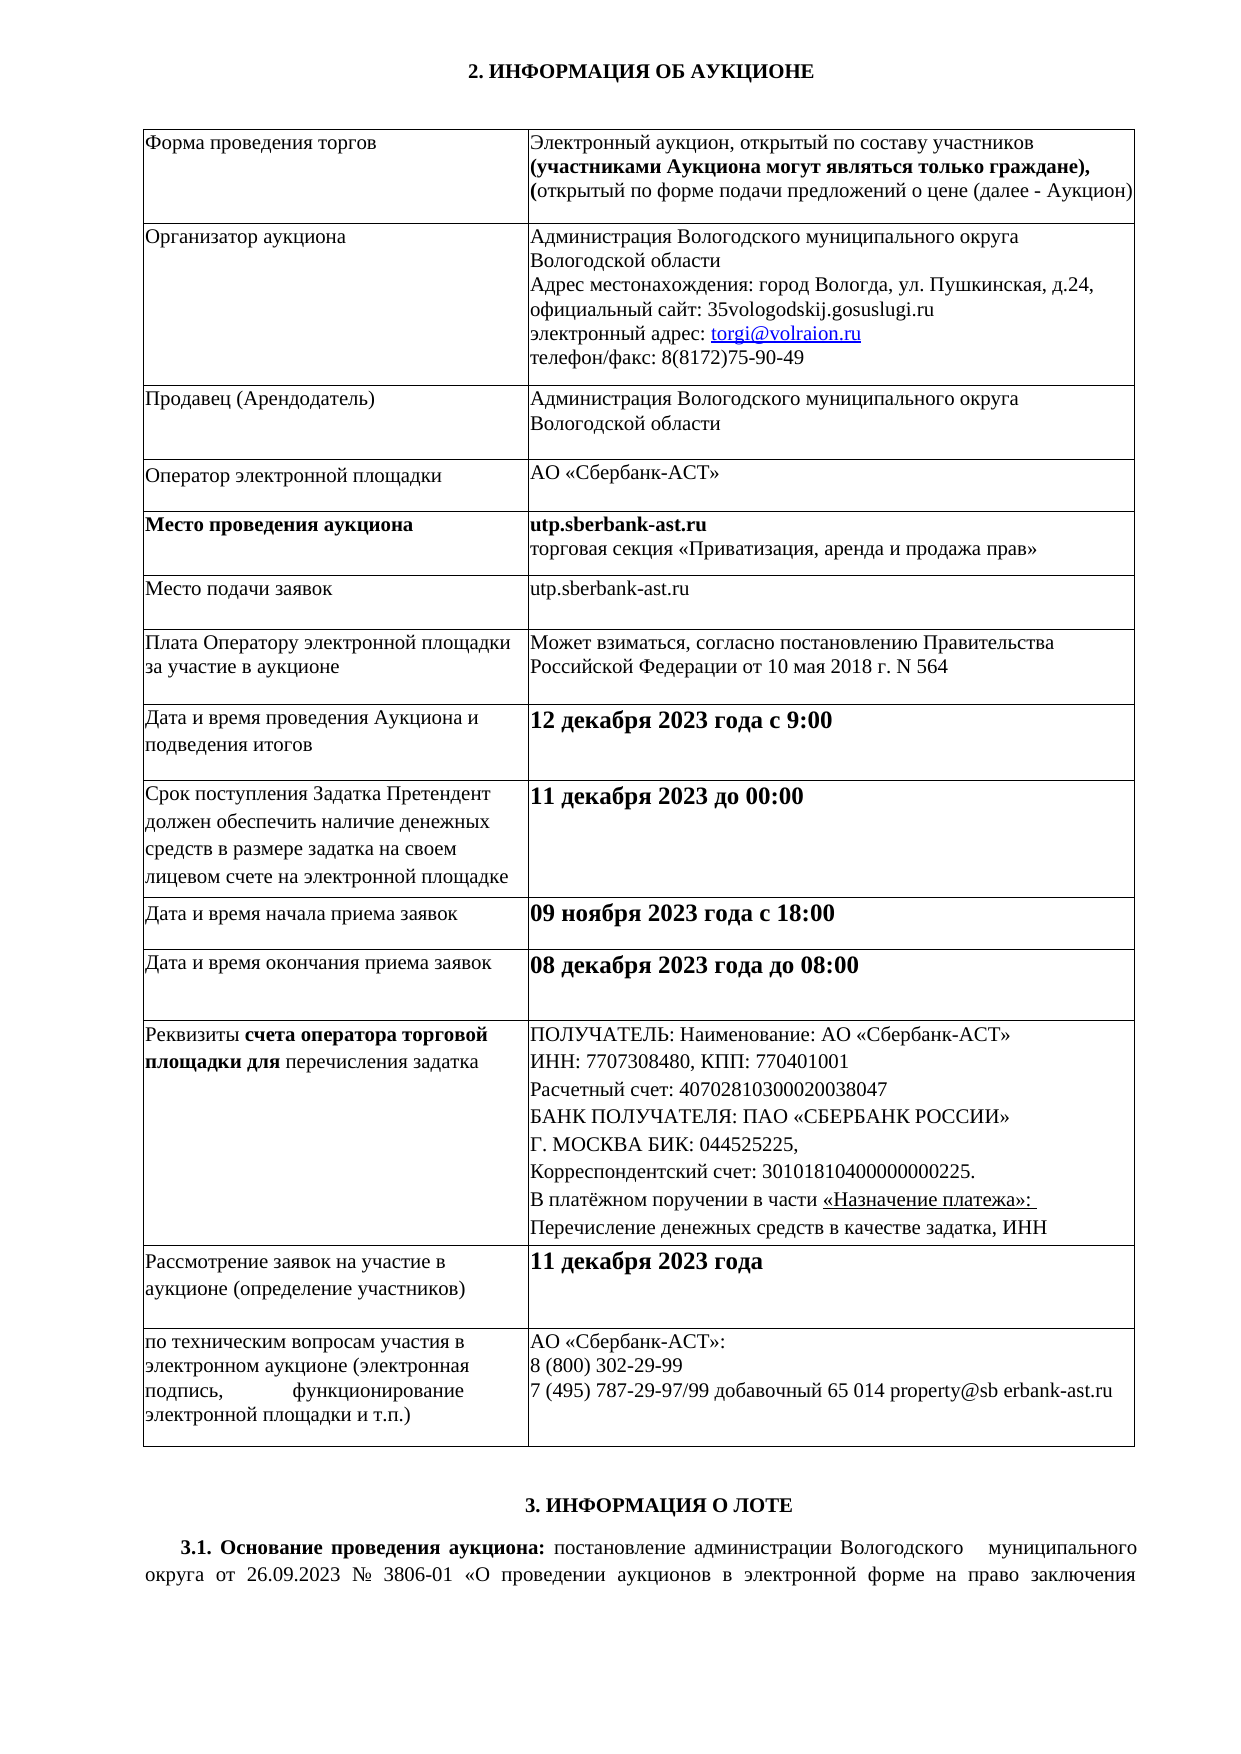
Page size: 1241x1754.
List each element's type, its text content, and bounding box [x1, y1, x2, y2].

table_cell Место подачи заявок [144, 576, 528, 629]
table_cell Продавец (Арендодатель) [144, 386, 528, 458]
table_cell по техническим вопросам участия в электронном аукционе (электронная подпись, функционирование электронной площадки и т.п.) [144, 1329, 528, 1446]
table_cell ПОЛУЧАТЕЛЬ: Наименование: АО «Сбербанк-АСТ» ИНН: 7707308480, КПП: 770401001 Расчетный счет: 40702810300020038047 БАНК ПОЛУЧАТЕЛЯ: ПАО «СБЕРБАНК РОССИИ» Г. МОСКВА БИК: 044525225, Корреспондентский счет: 30101810400000000225. В платёжном поручении в части «Назначение платежа»: Перечисление денежных средств в качестве задатка, ИНН плательщика. [529, 1021, 1134, 1245]
table_cell Может взиматься, согласно постановлению Правительства Российской Федерации от 10 мая 2018 г. N 564 [529, 630, 1134, 704]
table_cell Администрация Вологодского муниципального округа Вологодской области Адрес местонахождения: город Вологда, ул. Пушкинская, д.24, официальный сайт: 35vologodskij.gosuslugi.ru электронный адрес: torgi@volraion.ru телефон/факс: 8(8172)75-90-49 [529, 224, 1134, 385]
table_header Электронный аукцион, открытый по составу участников (участниками Аукциона могут являться только граждане), (открытый по форме подачи предложений о цене (далее - Аукцион) [529, 130, 1134, 223]
text 2. ИНФОРМАЦИЯ ОБ АУКЦИОНЕ [145, 59, 1138, 83]
table_cell Дата и время начала приема заявок [144, 898, 528, 949]
table_cell 08 декабря 2023 года до 08:00 [529, 950, 1134, 1020]
table_cell Организатор аукциона [144, 224, 528, 385]
table_cell Оператор электронной площадки [144, 460, 528, 511]
table_cell Плата Оператору электронной площадки за участие в аукционе [144, 630, 528, 704]
table_cell utp.sberbank-ast.ru торговая секция «Приватизация, аренда и продажа прав» [529, 512, 1134, 575]
table_cell Администрация Вологодского муниципального округа Вологодской области [529, 386, 1134, 458]
table_cell 11 декабря 2023 до 00:00 [529, 781, 1134, 897]
table_cell Место проведения аукциона [144, 512, 528, 575]
table_header Форма проведения торгов [144, 130, 528, 223]
table_cell АО «Сбербанк-АСТ»: 8 (800) 302-29-99 7 (495) 787-29-97/99 добавочный 65 014 property@sb erbank-ast.ru [529, 1329, 1134, 1446]
table_cell 09 ноября 2023 года с 18:00 [529, 898, 1134, 949]
text 3. ИНФОРМАЦИЯ О ЛОТЕ [145, 1493, 1138, 1517]
table_cell Рассмотрение заявок на участие в аукционе (определение участников) [144, 1246, 528, 1328]
table_cell Дата и время окончания приема заявок [144, 950, 528, 1020]
table_cell Срок поступления Задатка Претендент должен обеспечить наличие денежных средств в размере задатка на своем лицевом счете на электронной площадке [144, 781, 528, 897]
table_cell 11 декабря 2023 года [529, 1246, 1134, 1328]
table_cell АО «Сбербанк-АСТ» [529, 460, 1134, 511]
table_cell utp.sberbank-ast.ru [529, 576, 1134, 629]
table_cell 12 декабря 2023 года с 9:00 [529, 705, 1134, 780]
table_cell Дата и время проведения Аукциона и подведения итогов [144, 705, 528, 780]
table_cell Реквизиты счета оператора торговой площадки для перечисления задатка [144, 1021, 528, 1245]
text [145, 1535, 1138, 1586]
